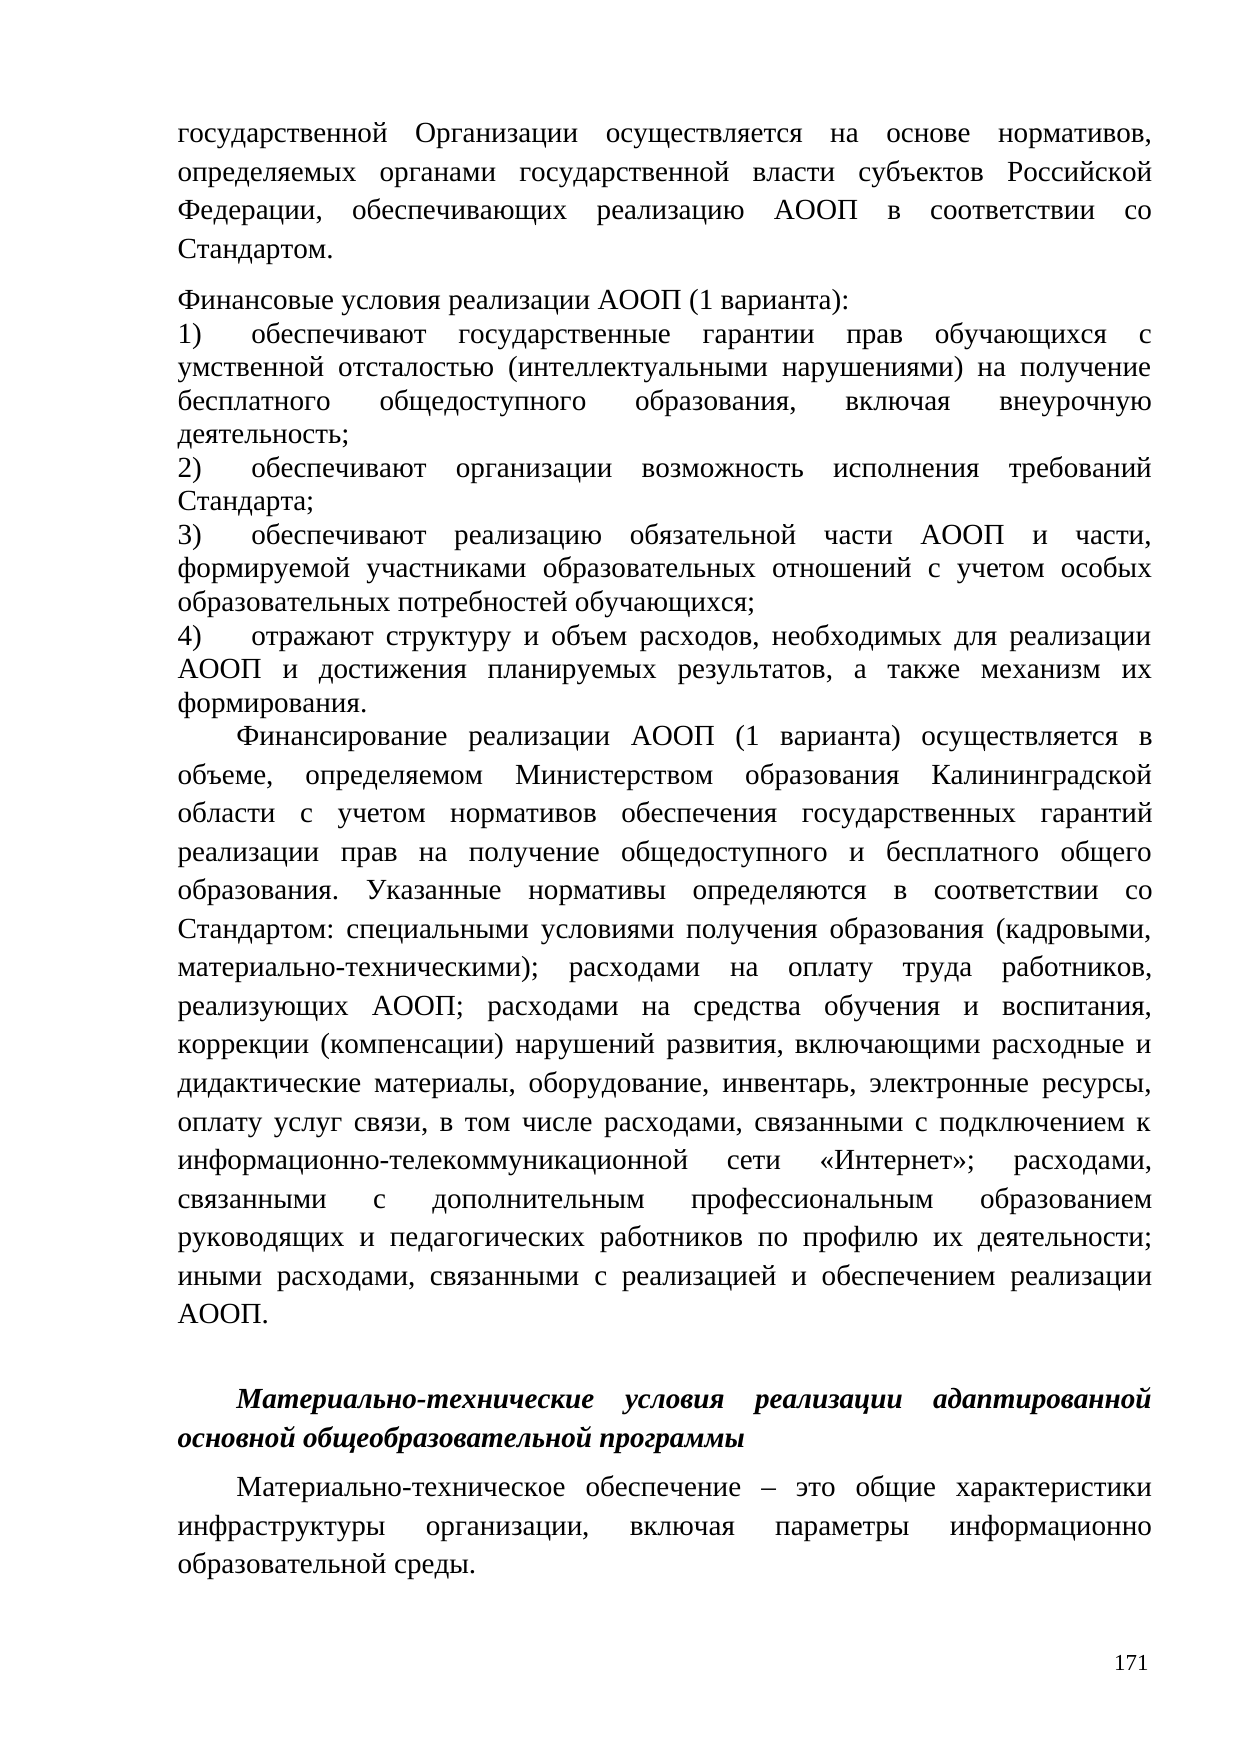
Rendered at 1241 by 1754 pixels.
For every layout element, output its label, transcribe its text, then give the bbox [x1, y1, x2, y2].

text Финансовые условия реализации АООП (1 варианта): [177, 282, 1176, 316]
list отражают структуру и объем расходов, необходимых для реализации АООП и достижения планируемых результатов, а также механизм их формирования. [177, 618, 1152, 718]
text государственной Организации осуществляется на основе нормативов, определяемых органами государственной власти субъектов Российской Федерации, обеспечивающих реализацию АООП в соответствии со Стандартом. [177, 115, 1152, 264]
text Материально-техническое обеспечение – это общие характеристики инфраструктуры организации, включая параметры информационно образовательной среды. [177, 1469, 1152, 1580]
list обеспечивают реализацию обязательной части АООП и части, формируемой участниками образовательных отношений с учетом особых образовательных потребностей обучающихся; [177, 517, 1152, 618]
list обеспечивают государственные гарантии прав обучающихся с умственной отсталостью (интеллектуальными нарушениями) на получение бесплатного общедоступного образования, включая внеурочную деятельность; [177, 316, 1152, 450]
list обеспечивают организации возможность исполнения требований Стандарта; [177, 450, 1152, 517]
subtitle Материально-технические условия реализации адаптированной основной общеобразовательной программы [177, 1381, 1152, 1453]
text Финансирование реализации АООП (1 варианта) осуществляется в объеме, определяемом Министерством образования Калининградской области с учетом нормативов обеспечения государственных гарантий реализации прав на получение общедоступного и бесплатного общего образования. Указанные нормативы определяются в соответствии со Стандартом: специальными условиями получения образования (кадровыми, материально-техническими); расходами на оплату труда работников, реализующих АООП; расходами на средства обучения и воспитания, коррекции (компенсации) нарушений развития, включающими расходные и дидактические материалы, оборудование, инвентарь, электронные ресурсы, оплату услуг связи, в том числе расходами, связанными с подключением к информационно-телекоммуникационной сети «Интернет»; расходами, связанными с дополнительным профессиональным образованием руководящих и педагогических работников по профилю их деятельности; иными расходами, связанными с реализацией и обеспечением реализации АООП. [177, 718, 1152, 1330]
